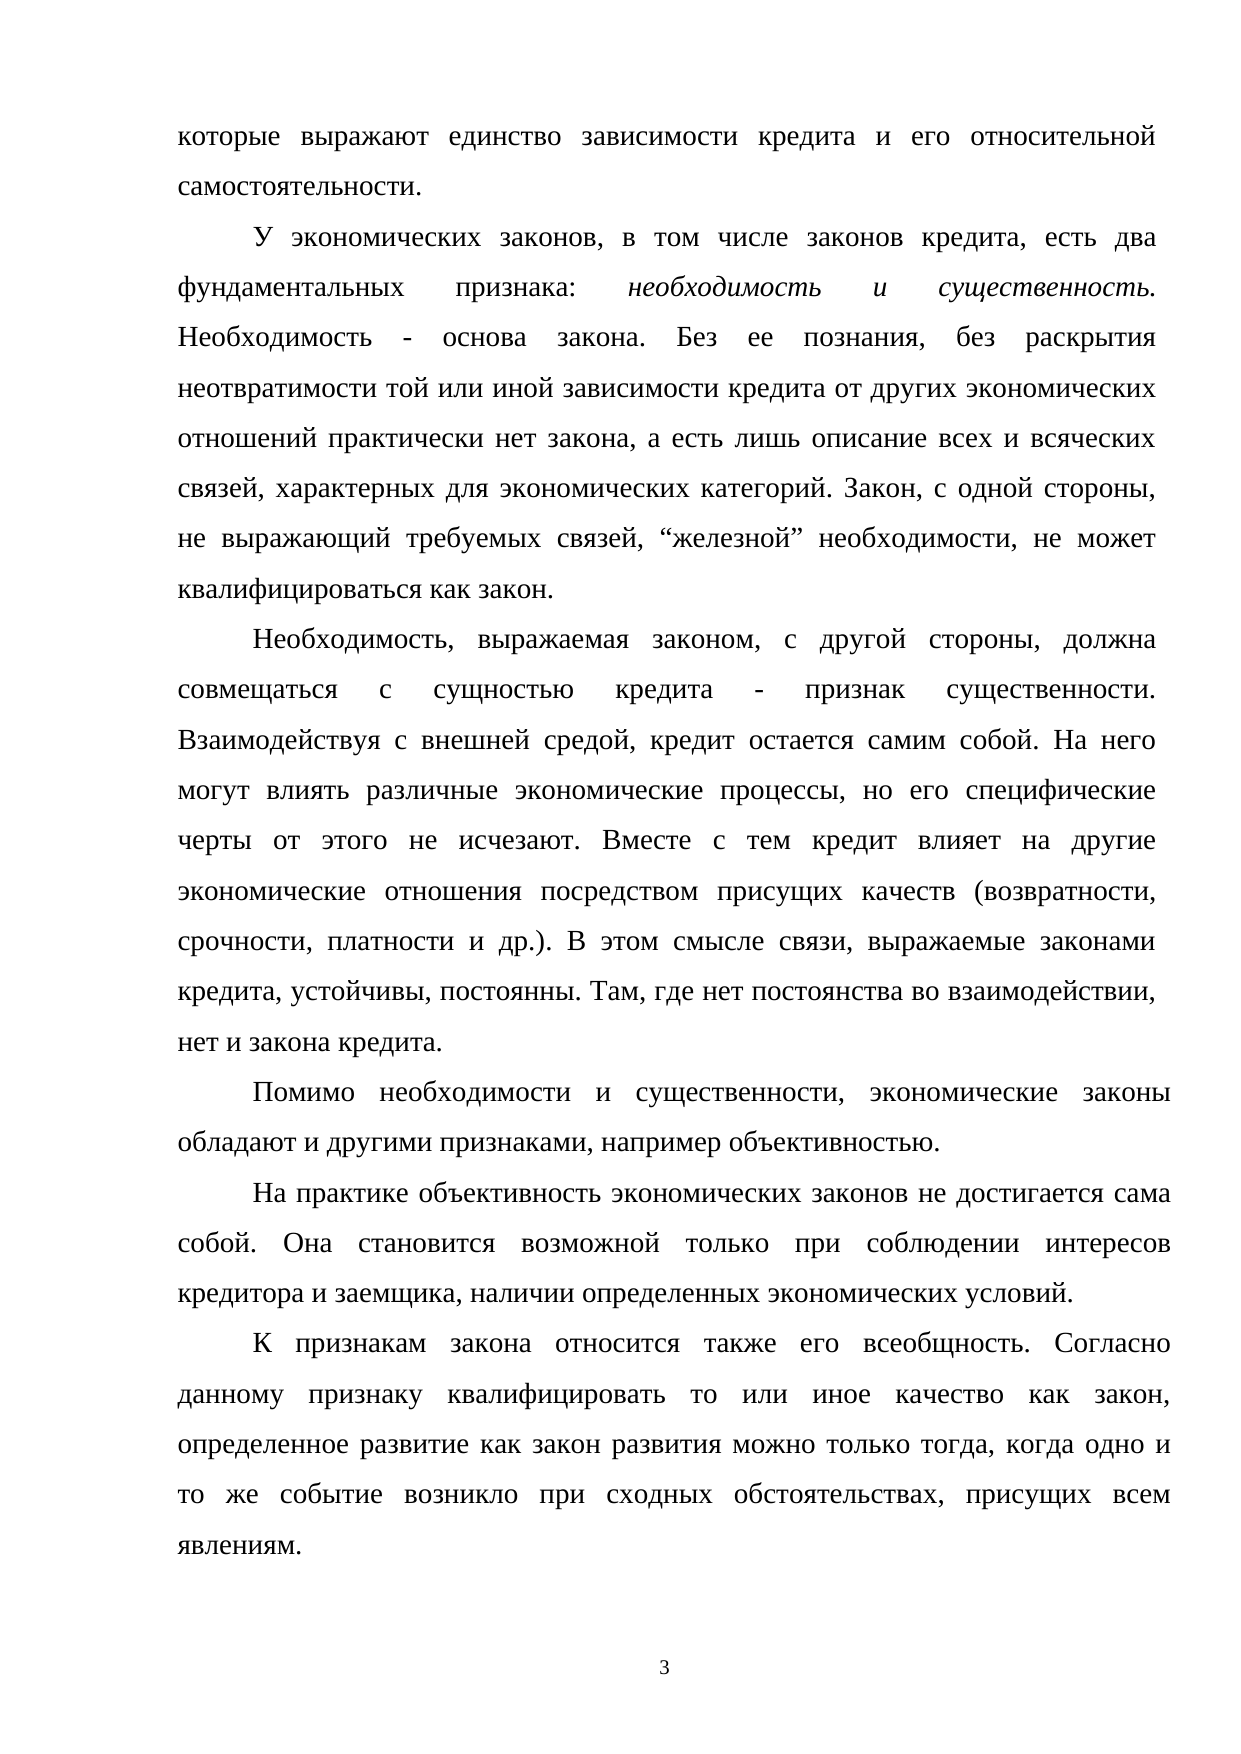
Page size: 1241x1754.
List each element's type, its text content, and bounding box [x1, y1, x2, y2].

text К признакам закона относится также его всеобщность. Согласно данному признаку квалифицировать то или иное качество как закон, определенное развитие как закон развития можно только тогда, когда одно и то же событие возникло при сходных обстоятельствах, присущих всем явлениям. [177, 1326, 1172, 1560]
text Необходимость, выражаемая законом, с другой стороны, должна совмещаться с сущностью кредита - признак существенности. Взаимодействуя с внешней средой, кредит остается самим собой. На него могут влиять различные экономические процессы, но его специфические черты от этого не исчезают. Вместе с тем кредит влияет на другие экономические отношения посредством присущих качеств (возвратности, срочности, платности и др.). В этом смысле связи, выражаемые законами кредита, устойчивы, постоянны. Там, где нет постоянства во взаимодействии, нет и закона кредита. [177, 621, 1157, 1057]
text У экономических законов, в том числе законов кредита, есть два фундаментальных признака: необходимость и существенность. Необходимость - основа закона. Без ее познания, без раскрытия неотвратимости той или иной зависимости кредита от других экономических отношений практически нет закона, а есть лишь описание всех и всяческих связей, характерных для экономических категорий. Закон, с одной стороны, не выражающий требуемых связей, “железной” необходимости, не может квалифицироваться как закон. [177, 219, 1157, 604]
text Помимо необходимости и существенности, экономические законы обладают и другими признаками, например объективностью. [177, 1074, 1172, 1158]
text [177, 118, 1157, 202]
text На практике объективность экономических законов не достигается сама собой. Она становится возможной только при соблюдении интересов кредитора и заемщика, наличии определенных экономических условий. [177, 1175, 1172, 1309]
